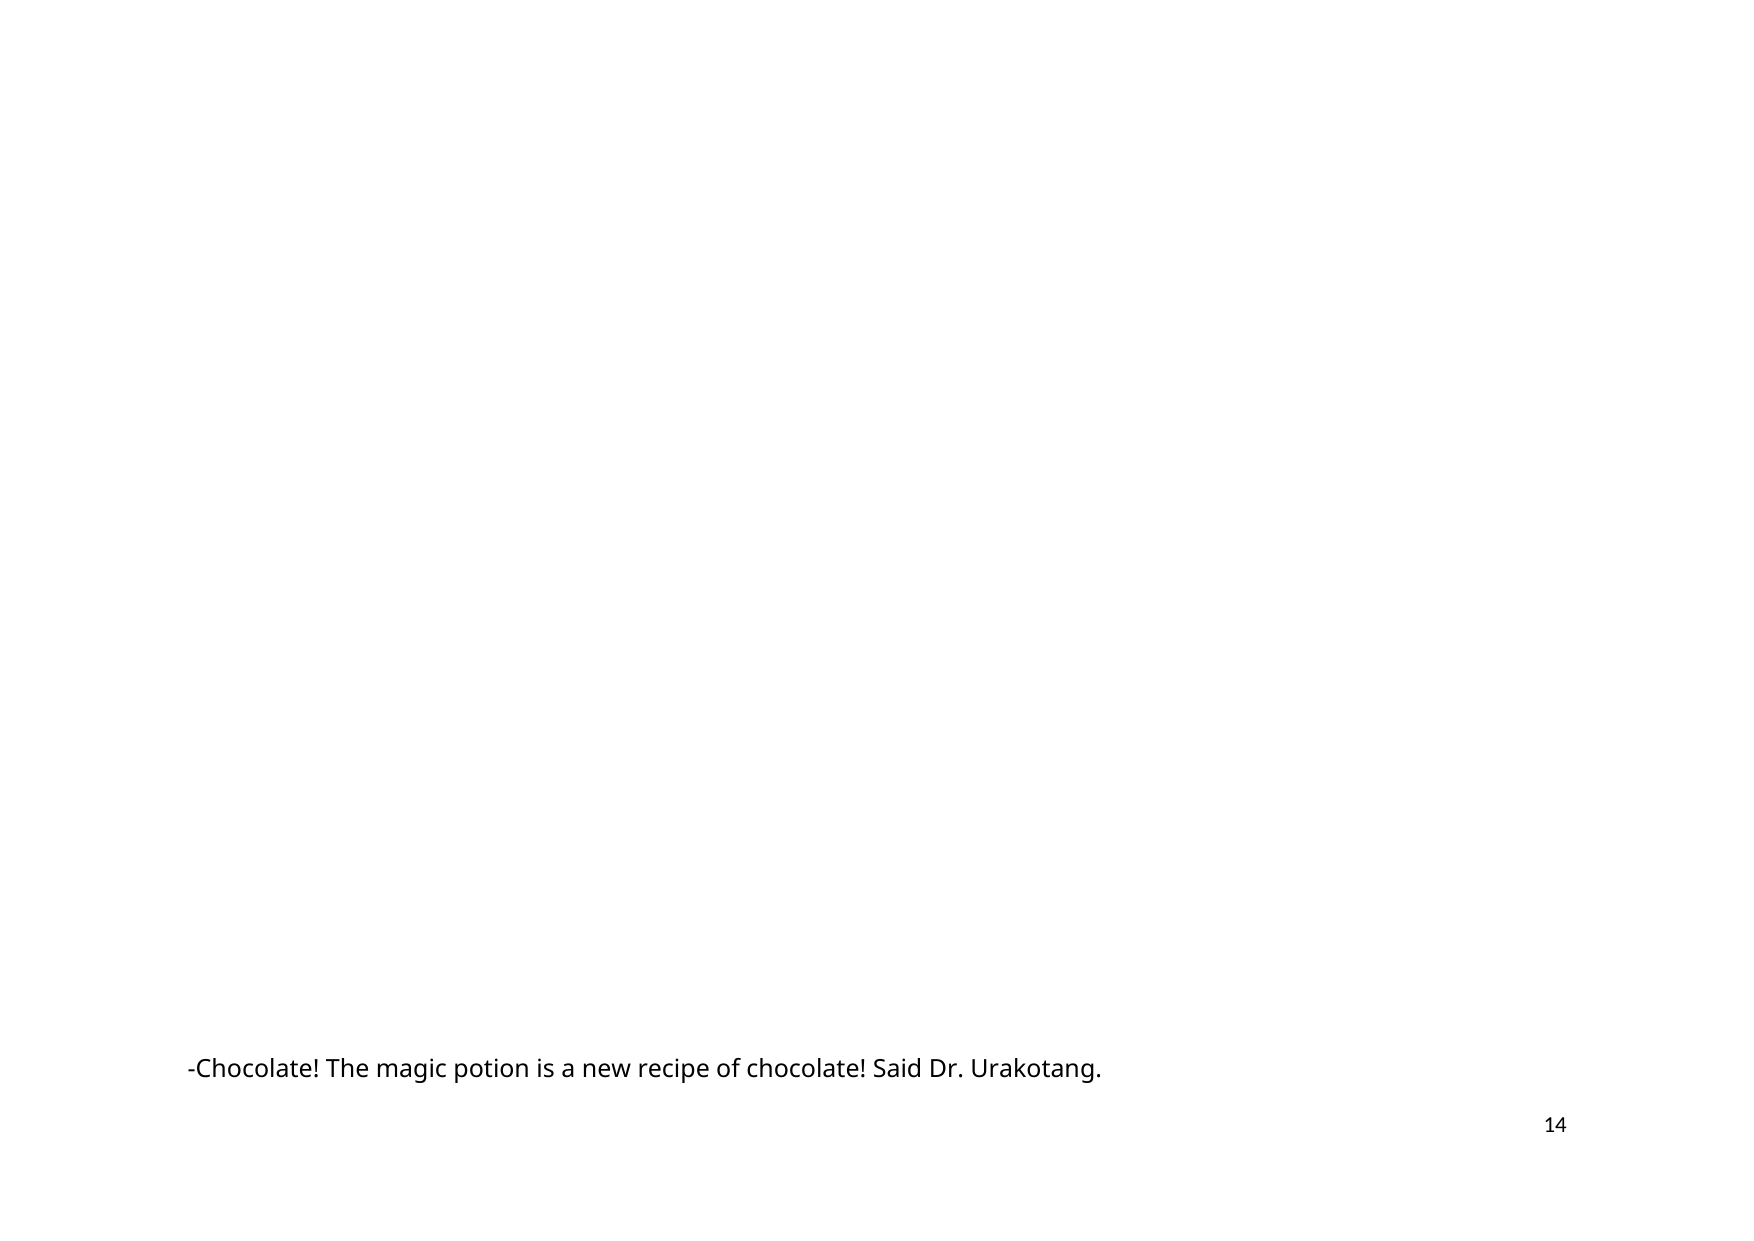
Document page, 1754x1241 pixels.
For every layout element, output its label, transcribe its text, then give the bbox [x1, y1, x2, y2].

text -Chocolate! The magic potion is a new recipe of chocolate! Said Dr. Urakotang. [187, 1051, 1566, 1085]
